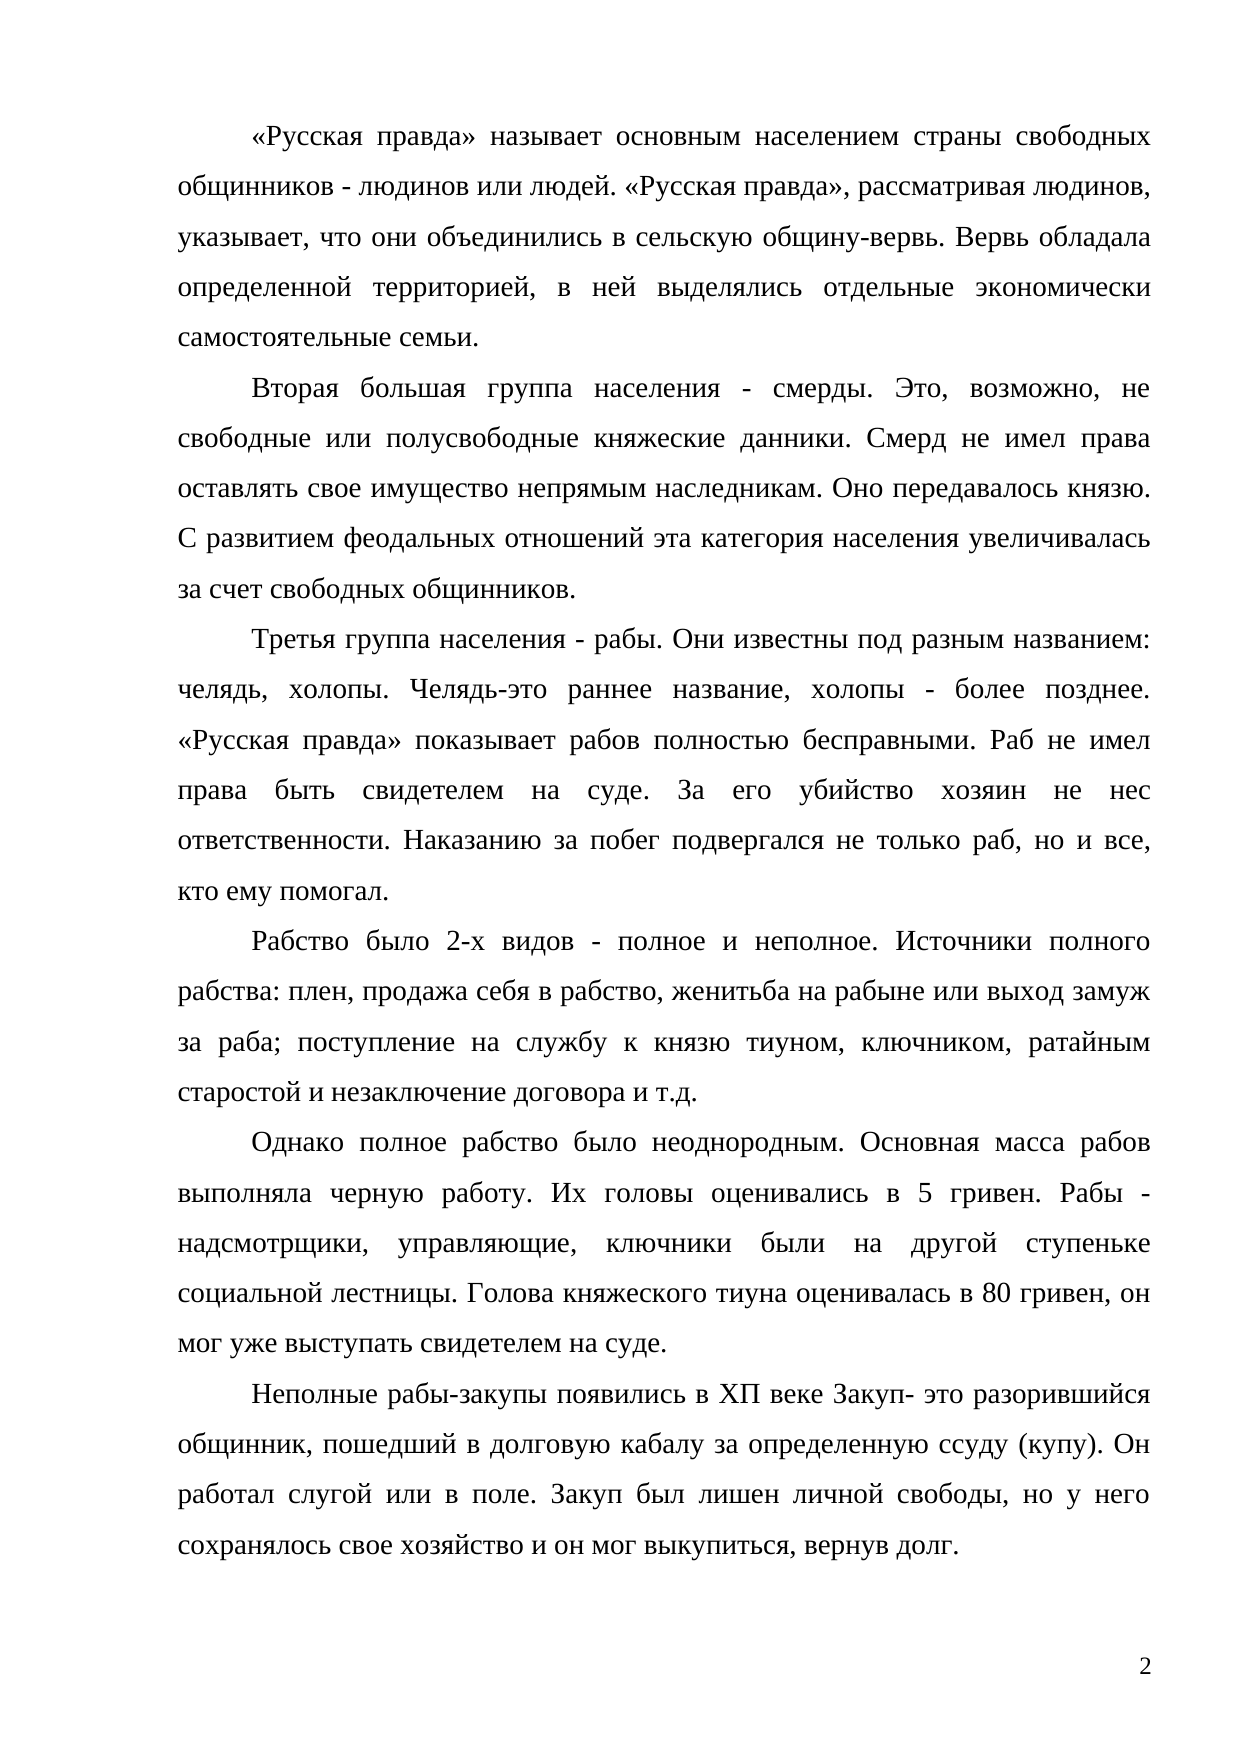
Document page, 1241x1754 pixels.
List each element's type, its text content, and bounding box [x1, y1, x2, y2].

text Третья группа населения - рабы. Они известны под разным названием: челядь, холопы. Челядь-это раннее название, холопы - более позднее. «Русская правда» показывает рабов полностью бесправными. Раб не имел права быть свидетелем на суде. За его убийство хозяин не нес ответственности. Наказанию за побег подвергался не только раб, но и все, кто ему помогал. [177, 621, 1152, 906]
text Рабство было 2-х видов - полное и неполное. Источники полного рабства: плен, продажа себя в рабство, женитьба на рабыне или выход замуж за раба; поступление на службу к князю тиуном, ключником, ратайным старостой и незаключение договора и т.д. [177, 923, 1152, 1108]
text Однако полное рабство было неоднородным. Основная масса рабов выполняла черную работу. Их головы оценивались в 5 гривен. Рабы -надсмотрщики, управляющие, ключники были на другой ступеньке социальной лестницы. Голова княжеского тиуна оценивалась в 80 гривен, он мог уже выступать свидетелем на суде. [177, 1124, 1152, 1359]
text Вторая большая группа населения - смерды. Это, возможно, не свободные или полусвободные княжеские данники. Смерд не имел права оставлять свое имущество непрямым наследникам. Оно передавалось князю. С развитием феодальных отношений эта категория населения увеличивалась за счет свободных общинников. [177, 370, 1152, 604]
text «Русская правда» называет основным населением страны свободных общинников - людинов или людей. «Русская правда», рассматривая людинов, указывает, что они объединились в сельскую общину-вервь. Вервь обладала определенной территорией, в ней выделялись отдельные экономически самостоятельные семьи. [177, 118, 1152, 353]
text Неполные рабы-закупы появились в ХП веке Закуп- это разорившийся общинник, пошедший в долговую кабалу за определенную ссуду (купу). Он работал слугой или в поле. Закуп был лишен личной свободы, но у него сохранялось свое хозяйство и он мог выкупиться, вернув долг. [177, 1376, 1152, 1560]
